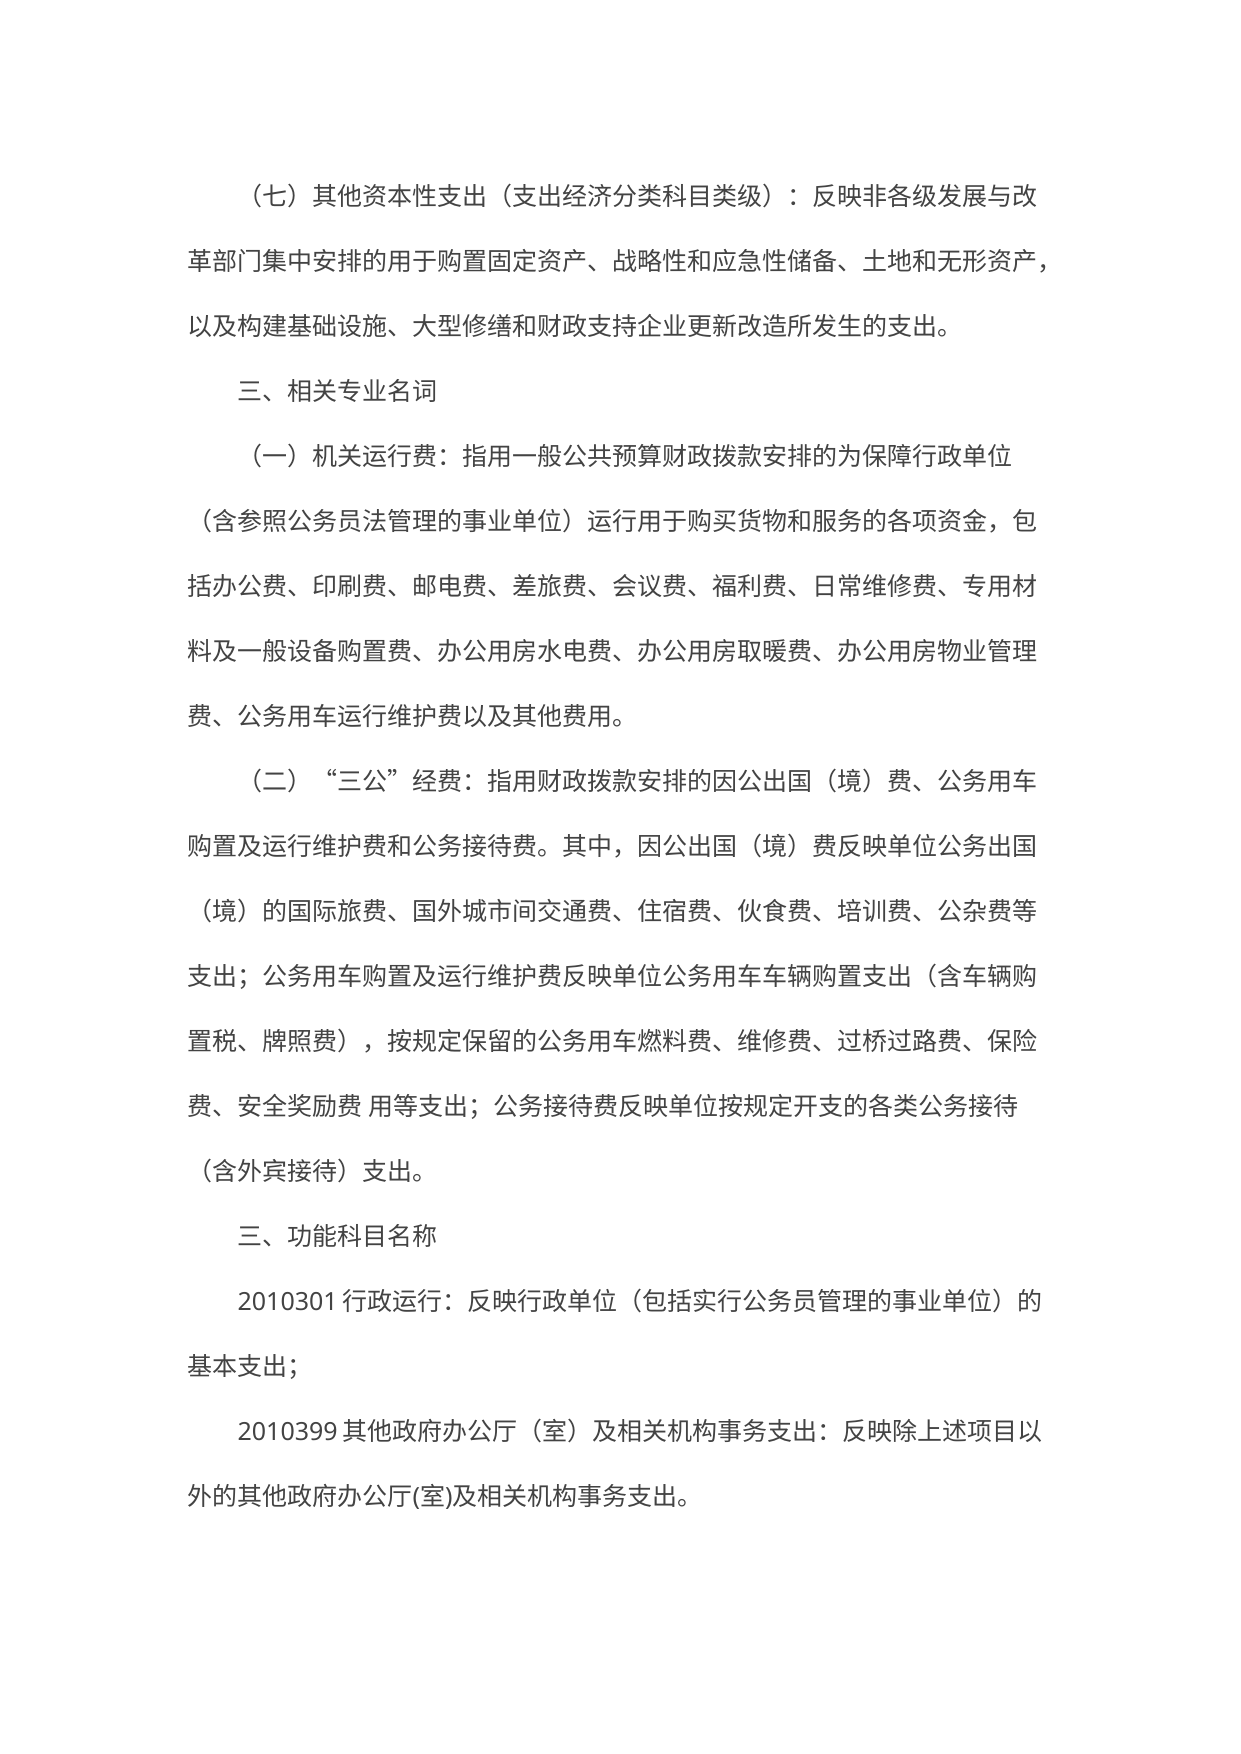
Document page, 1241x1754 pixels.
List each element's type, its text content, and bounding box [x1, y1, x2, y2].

text （二）“三公”经费：指用财政拨款安排的因公出国（境）费、公务用车购置及运行维护费和公务接待费。其中，因公出国（境）费反映单位公务出国（境）的国际旅费、国外城市间交通费、住宿费、伙食费、培训费、公杂费等支出；公务用车购置及运行维护费反映单位公务用车车辆购置支出（含车辆购置税、牌照费），按规定保留的公务用车燃料费、维修费、过桥过路费、保险费、安全奖励费 用等支出；公务接待费反映单位按规定开支的各类公务接待（含外宾接待）支出。 [187, 747, 1053, 1202]
text 2010301行政运行：反映行政单位（包括实行公务员管理的事业单位）的基本支出； [187, 1267, 1053, 1397]
text （一）机关运行费：指用一般公共预算财政拨款安排的为保障行政单位（含参照公务员法管理的事业单位）运行用于购买货物和服务的各项资金，包括办公费、印刷费、邮电费、差旅费、会议费、福利费、日常维修费、专用材料及一般设备购置费、办公用房水电费、办公用房取暖费、办公用房物业管理费、公务用车运行维护费以及其他费用。 [187, 422, 1053, 747]
text 2010399其他政府办公厅（室）及相关机构事务支出：反映除上述项目以外的其他政府办公厅(室)及相关机构事务支出。 [187, 1397, 1053, 1527]
text 三、相关专业名词 [187, 357, 1053, 422]
text （七）其他资本性支出（支出经济分类科目类级）：反映非各级发展与改革部门集中安排的用于购置固定资产、战略性和应急性储备、土地和无形资产，以及构建基础设施、大型修缮和财政支持企业更新改造所发生的支出。 [187, 162, 1053, 357]
text 三、功能科目名称 [187, 1202, 1053, 1267]
